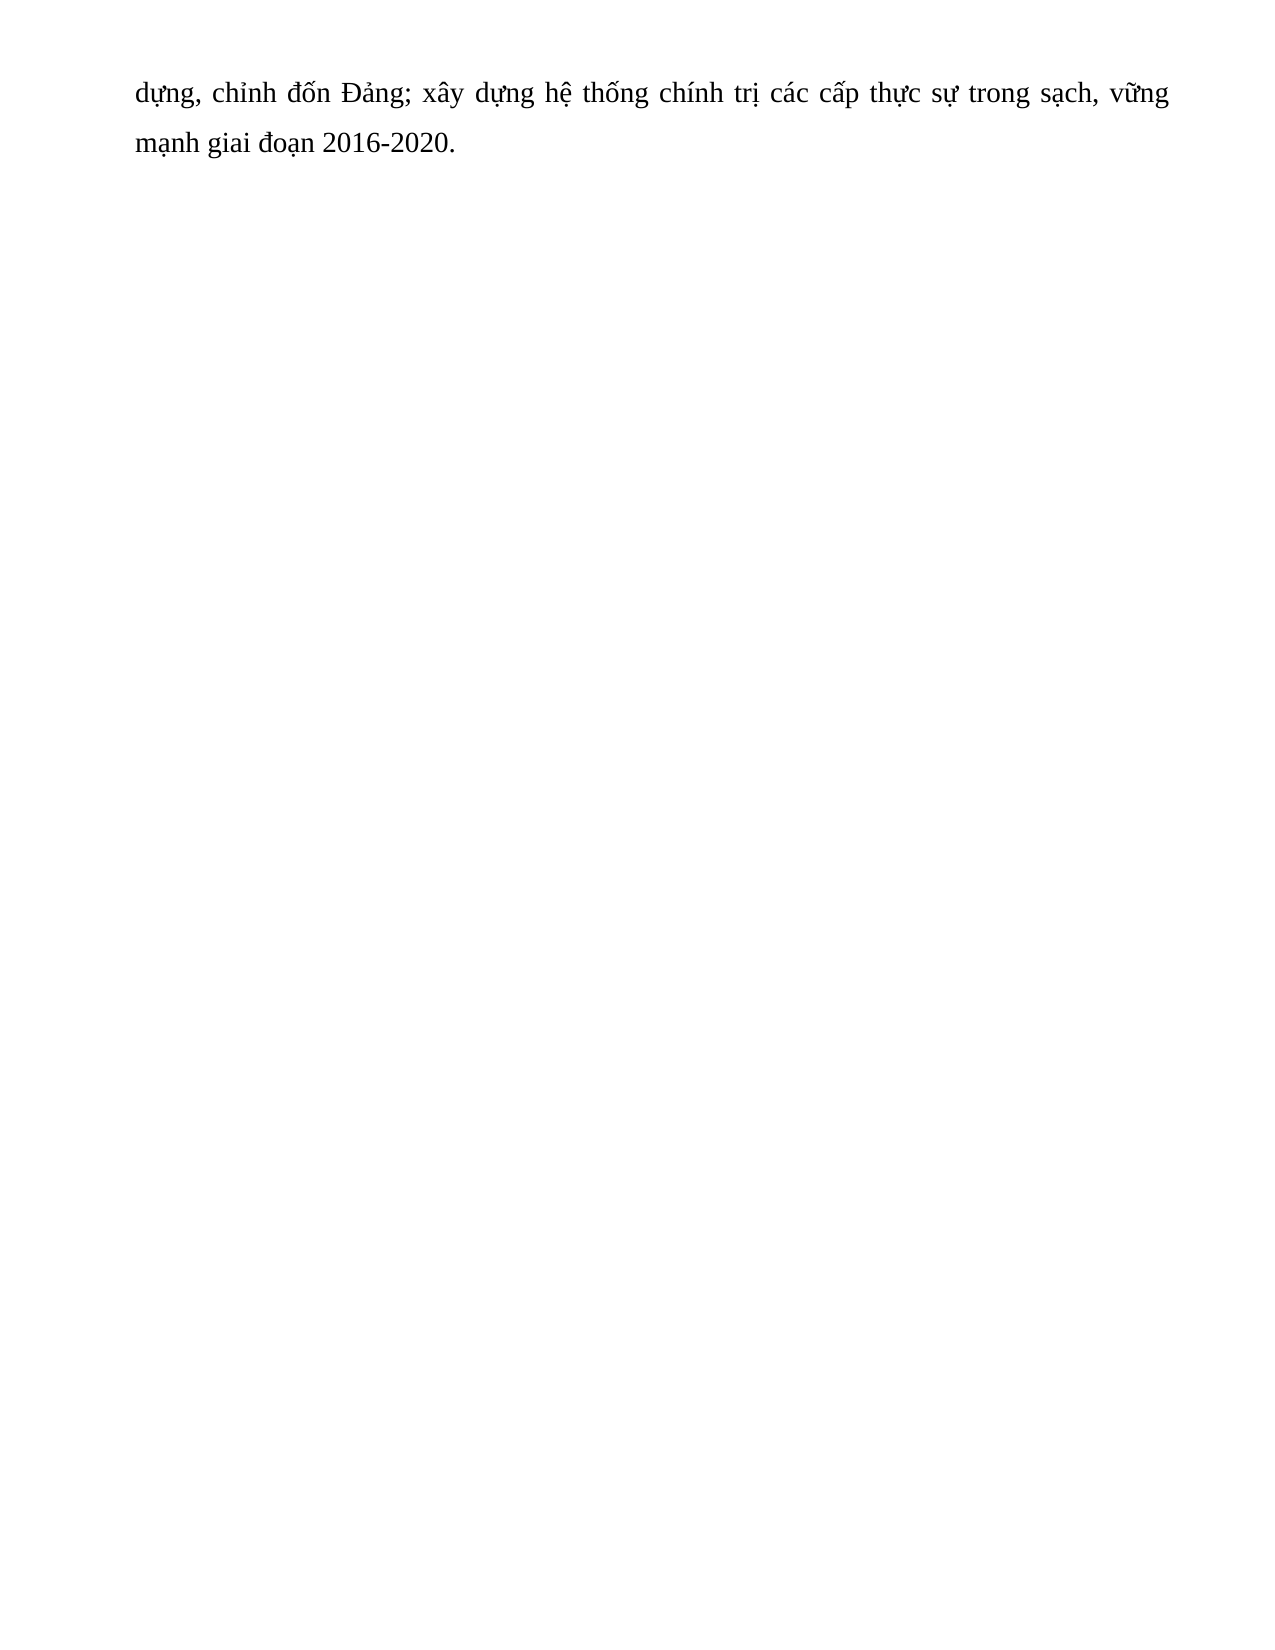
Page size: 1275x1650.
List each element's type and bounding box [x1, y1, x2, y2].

text [135, 75, 1170, 159]
